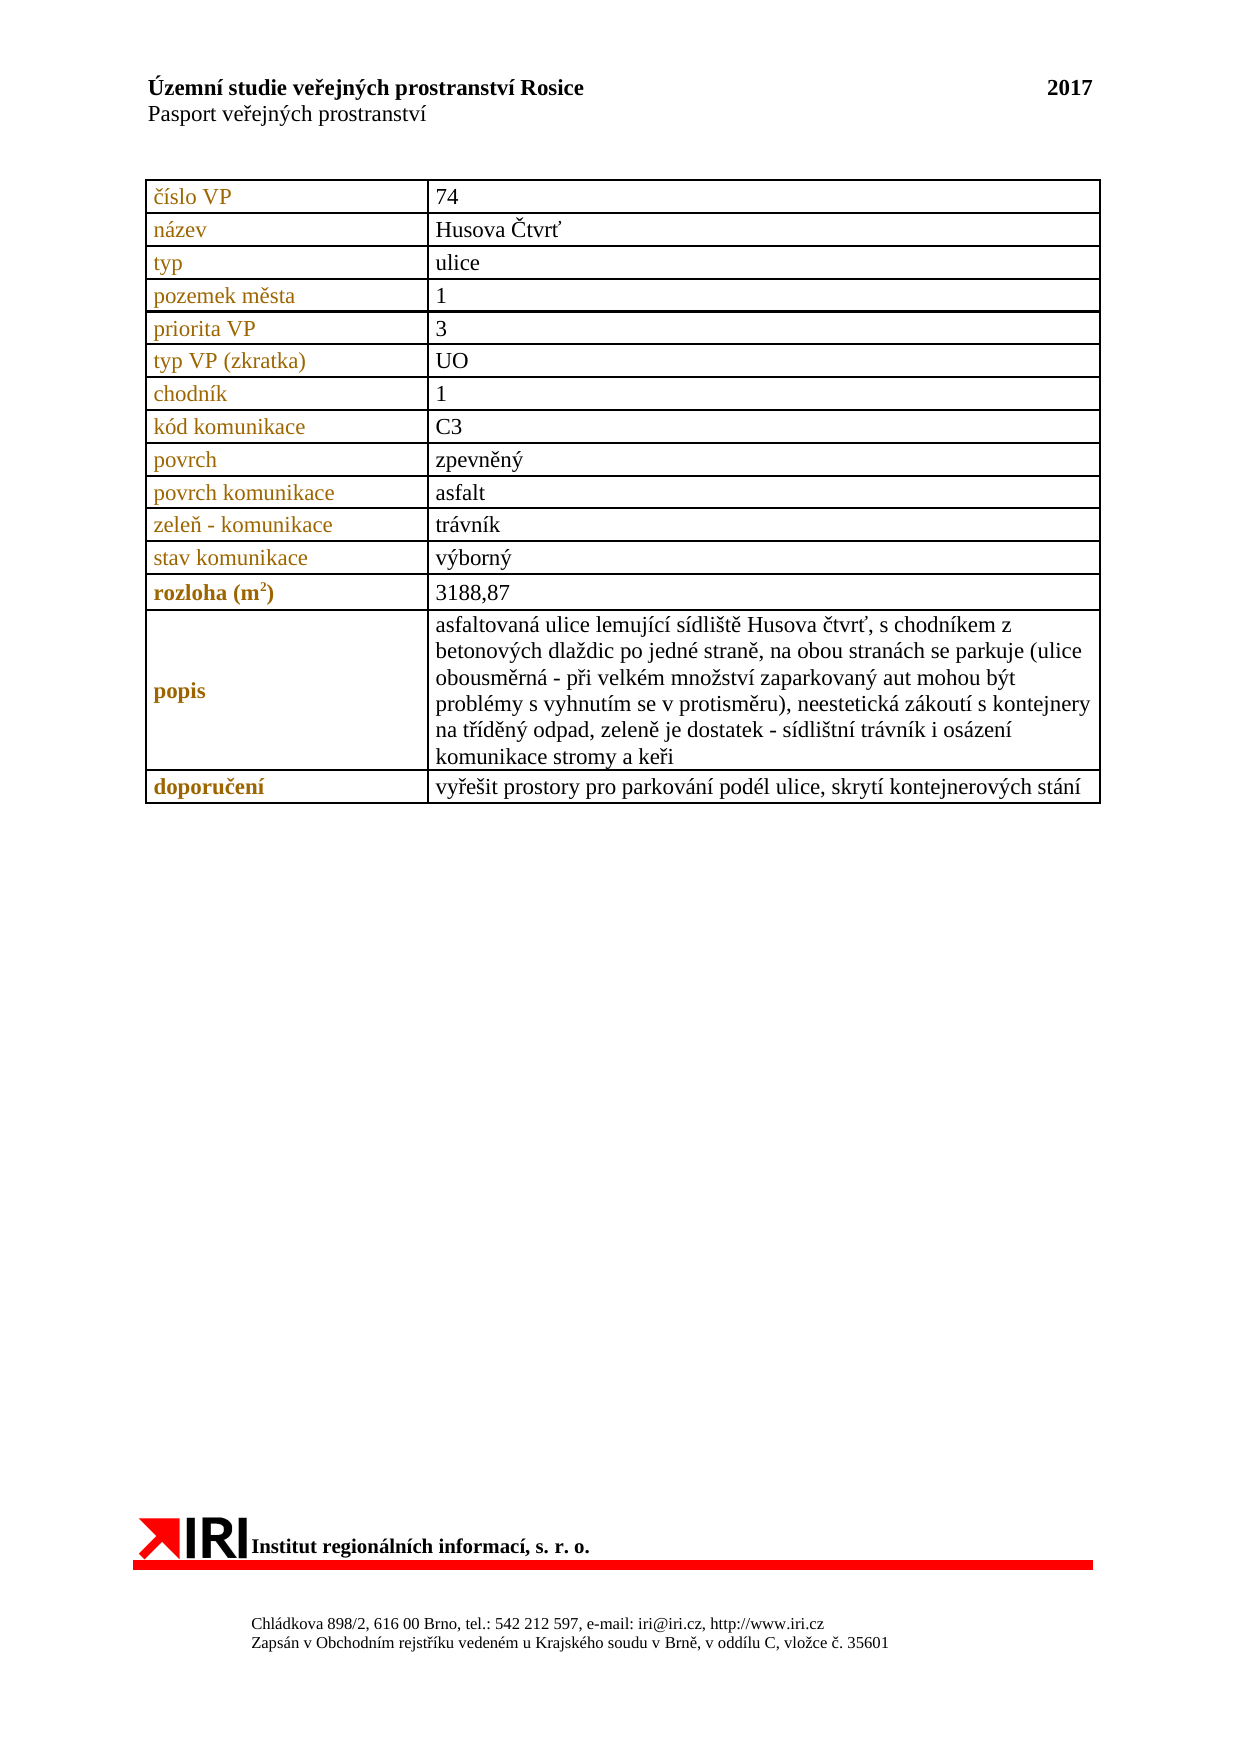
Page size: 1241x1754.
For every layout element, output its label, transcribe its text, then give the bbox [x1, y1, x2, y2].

table_cell ulice [429, 247, 1099, 278]
table_cell asfalt [429, 477, 1099, 507]
table_cell název [147, 214, 427, 245]
table_header číslo VP [147, 181, 427, 212]
table_cell 1 [429, 378, 1099, 409]
table_cell doporučení [147, 771, 427, 802]
table_cell priorita VP [147, 313, 427, 343]
table_cell zpevněný [429, 444, 1099, 474]
table_cell 3188,87 [429, 575, 1099, 609]
table_cell povrch [147, 444, 427, 474]
table_cell rozloha (m2) [147, 575, 427, 609]
table_cell zeleň - komunikace [147, 509, 427, 540]
table_cell asfaltovaná ulice lemující sídliště Husova čtvrť, s chodníkem z betonových dlaždic po jedné straně, na obou stranách se parkuje (ulice obousměrná - při velkém množství zaparkovaný aut mohou být problémy s vyhnutím se v protisměru), neestetická zákoutí s kontejnery na tříděný odpad, zeleně je dostatek - sídlištní trávník i osázení komunikace stromy a keři [429, 611, 1099, 769]
table_cell pozemek města [147, 280, 427, 310]
table_cell popis [147, 611, 427, 769]
table_cell UO [429, 345, 1099, 376]
table_header 74 [429, 181, 1099, 212]
table_cell C3 [429, 411, 1099, 442]
table_cell 1 [429, 280, 1099, 310]
table_cell typ [147, 247, 427, 278]
table_cell stav komunikace [147, 542, 427, 573]
table_cell typ VP (zkratka) [147, 345, 427, 376]
table_cell povrch komunikace [147, 477, 427, 507]
table_cell Husova Čtvrť [429, 214, 1099, 245]
table_cell trávník [429, 509, 1099, 540]
table_cell kód komunikace [147, 411, 427, 442]
table_cell vyřešit prostory pro parkování podél ulice, skrytí kontejnerových stání [429, 771, 1099, 802]
picture [136, 1516, 250, 1560]
table_cell výborný [429, 542, 1099, 573]
table_cell 3 [429, 313, 1099, 343]
table_cell chodník [147, 378, 427, 409]
